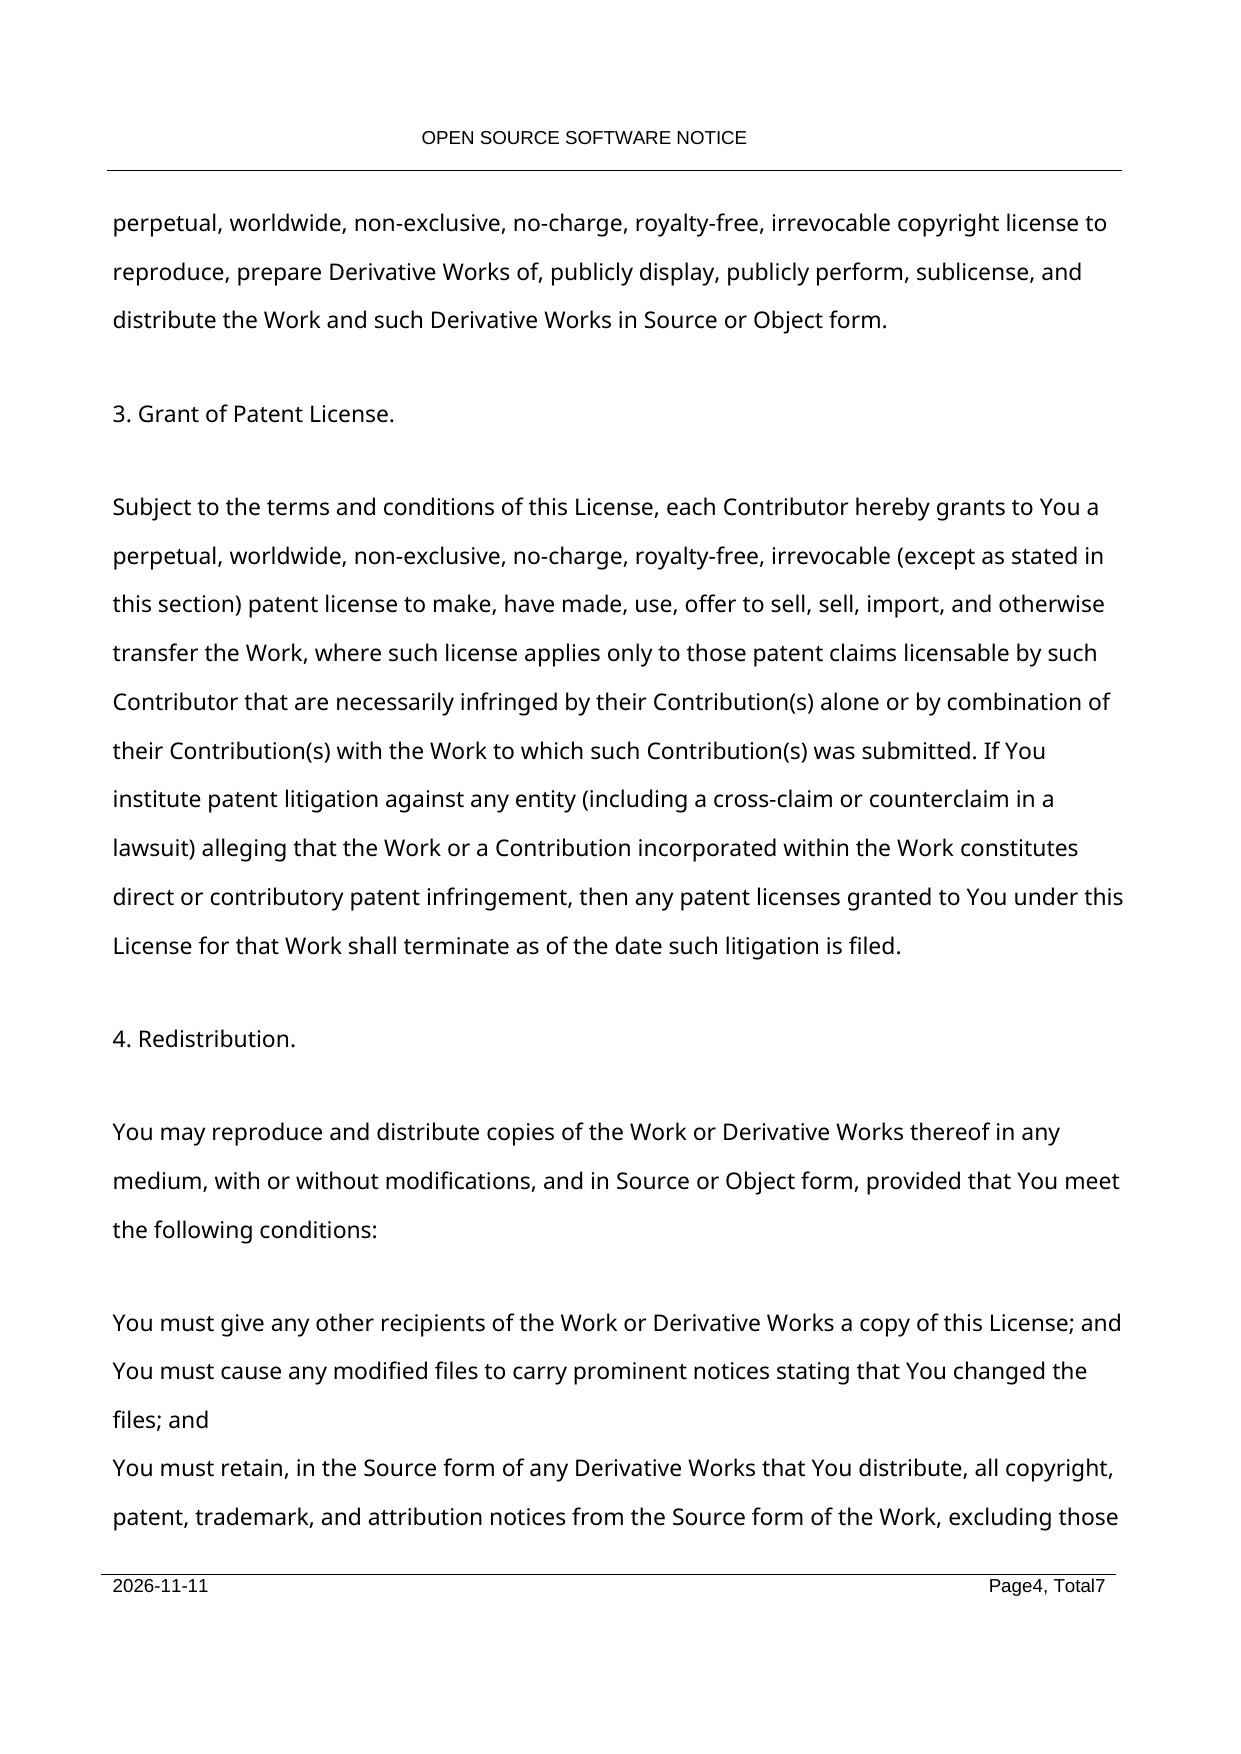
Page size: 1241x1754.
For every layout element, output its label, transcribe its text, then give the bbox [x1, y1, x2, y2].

text You may reproduce and distribute copies of the Work or Derivative Works thereof in any medium, with or without modifications, and in Source or Object form, provided that You meet the following conditions: [112, 1116, 1128, 1246]
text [112, 206, 1128, 336]
text You must cause any modified files to carry prominent notices stating that You changed the files; and [112, 1354, 1128, 1436]
text 3. Grant of Patent License. [112, 397, 1128, 429]
text 4. Redistribution. [112, 1022, 1128, 1055]
text Subject to the terms and conditions of this License, each Contributor hereby grants to You a perpetual, worldwide, non-exclusive, no-charge, royalty-free, irrevocable (except as stated in this section) patent license to make, have made, use, offer to sell, sell, import, and otherwise transfer the Work, where such license applies only to those patent claims licensable by such Contributor that are necessarily infringed by their Contribution(s) alone or by combination of their Contribution(s) with the Work to which such Contribution(s) was submitted. If You institute patent litigation against any entity (including a cross-claim or counterclaim in a lawsuit) alleging that the Work or a Contribution incorporated within the Work constitutes direct or contributory patent infringement, then any patent licenses granted to You under this License for that Work shall terminate as of the date such litigation is filed. [112, 490, 1128, 962]
text You must give any other recipients of the Work or Derivative Works a copy of this License; and [112, 1306, 1128, 1339]
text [112, 1451, 1128, 1532]
